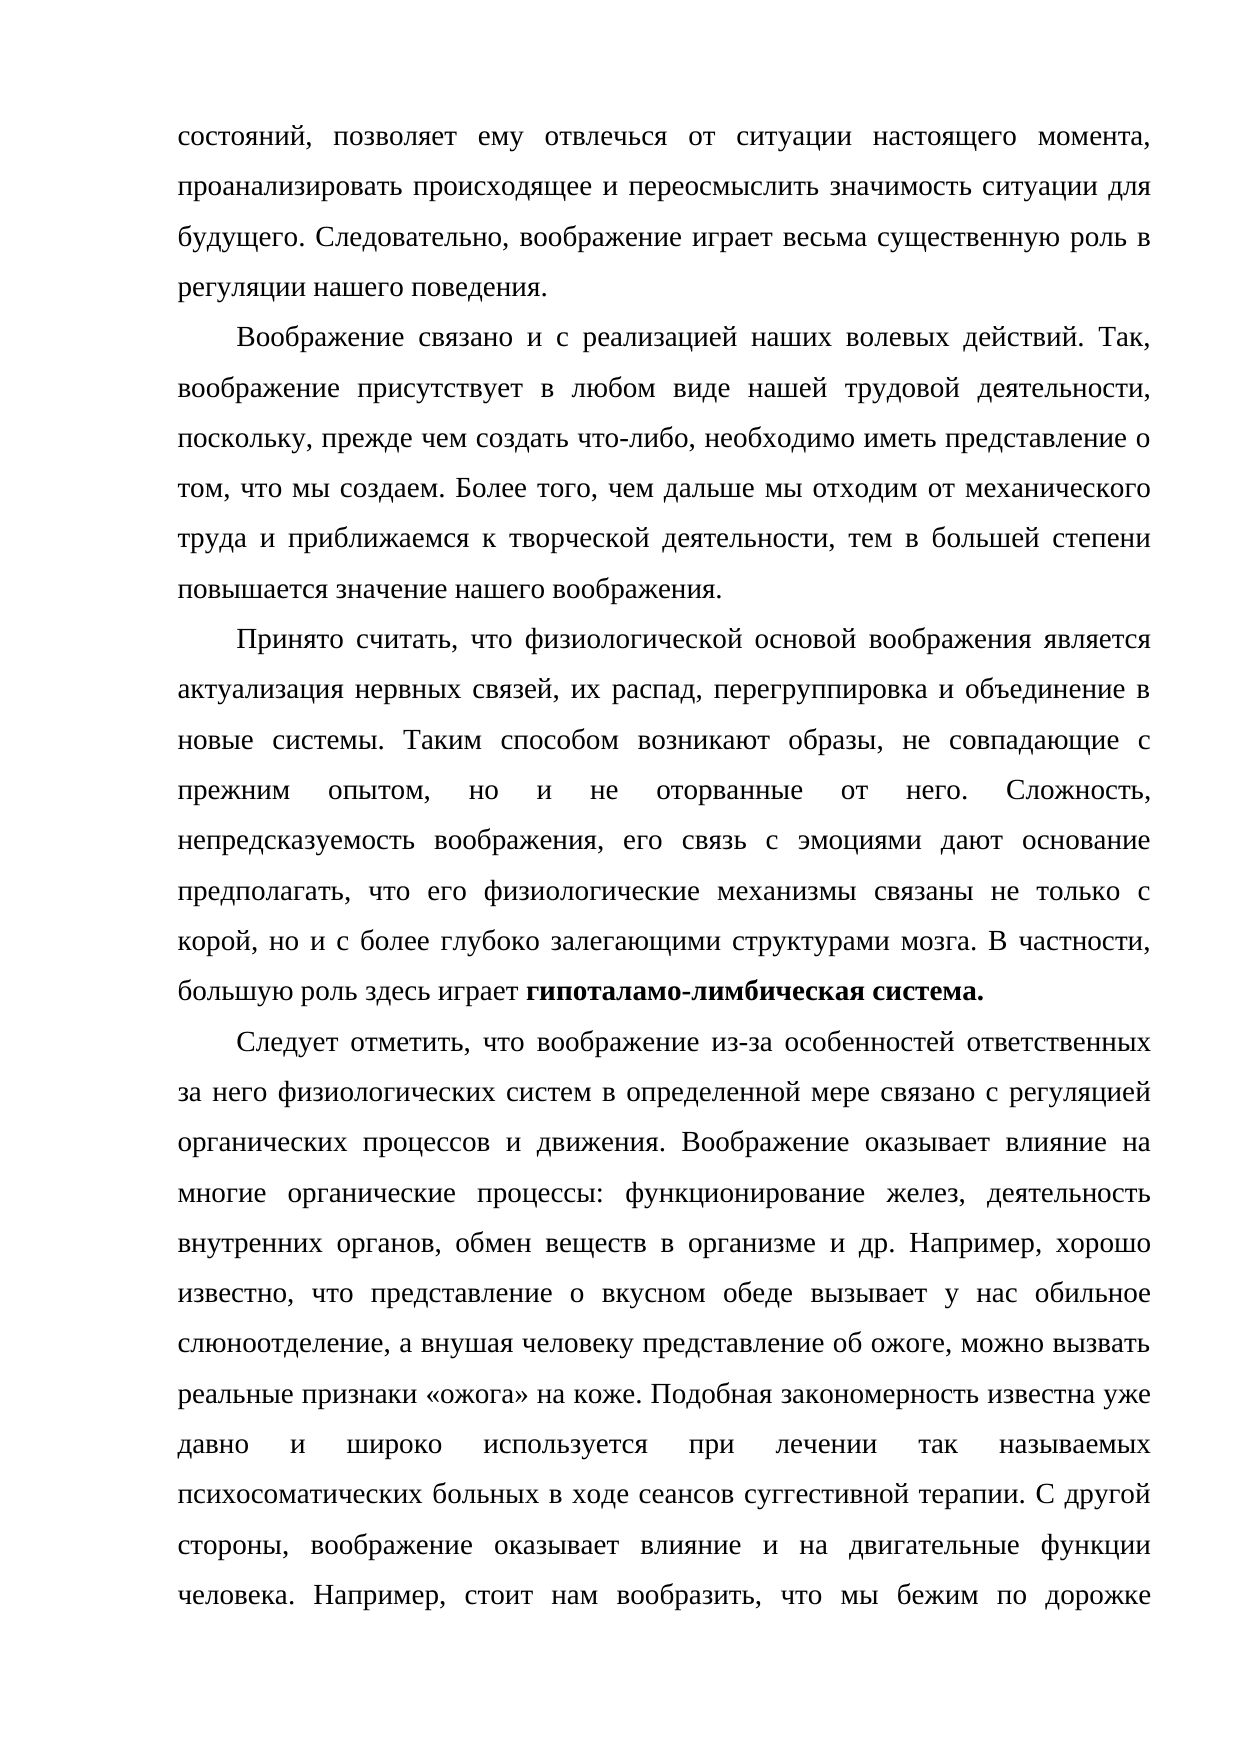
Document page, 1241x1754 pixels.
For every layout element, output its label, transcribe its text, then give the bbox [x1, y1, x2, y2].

text Принято считать, что физиологической основой воображения является актуализация нервных связей, их распад, перегруппировка и объединение в новые системы. Таким способом возникают образы, не совпадающие с прежним опытом, но и не оторванные от него. Сложность, непредсказуемость воображения, его связь с эмоциями дают основание предполагать, что его физиологические механизмы связаны не только с корой, но и с более глубоко залегающими структурами мозга. В частности, большую роль здесь играет гипоталамо-лимбическая система. [177, 621, 1152, 1007]
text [177, 118, 1152, 303]
text Воображение связано и с реализацией наших волевых действий. Так, воображение присутствует в любом виде нашей трудовой деятельности, поскольку, прежде чем создать что-либо, необходимо иметь представление о том, что мы создаем. Более того, чем дальше мы отходим от механического труда и приближаемся к творческой деятельности, тем в большей степени повышается значение нашего воображения. [177, 319, 1152, 604]
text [177, 1024, 1152, 1611]
